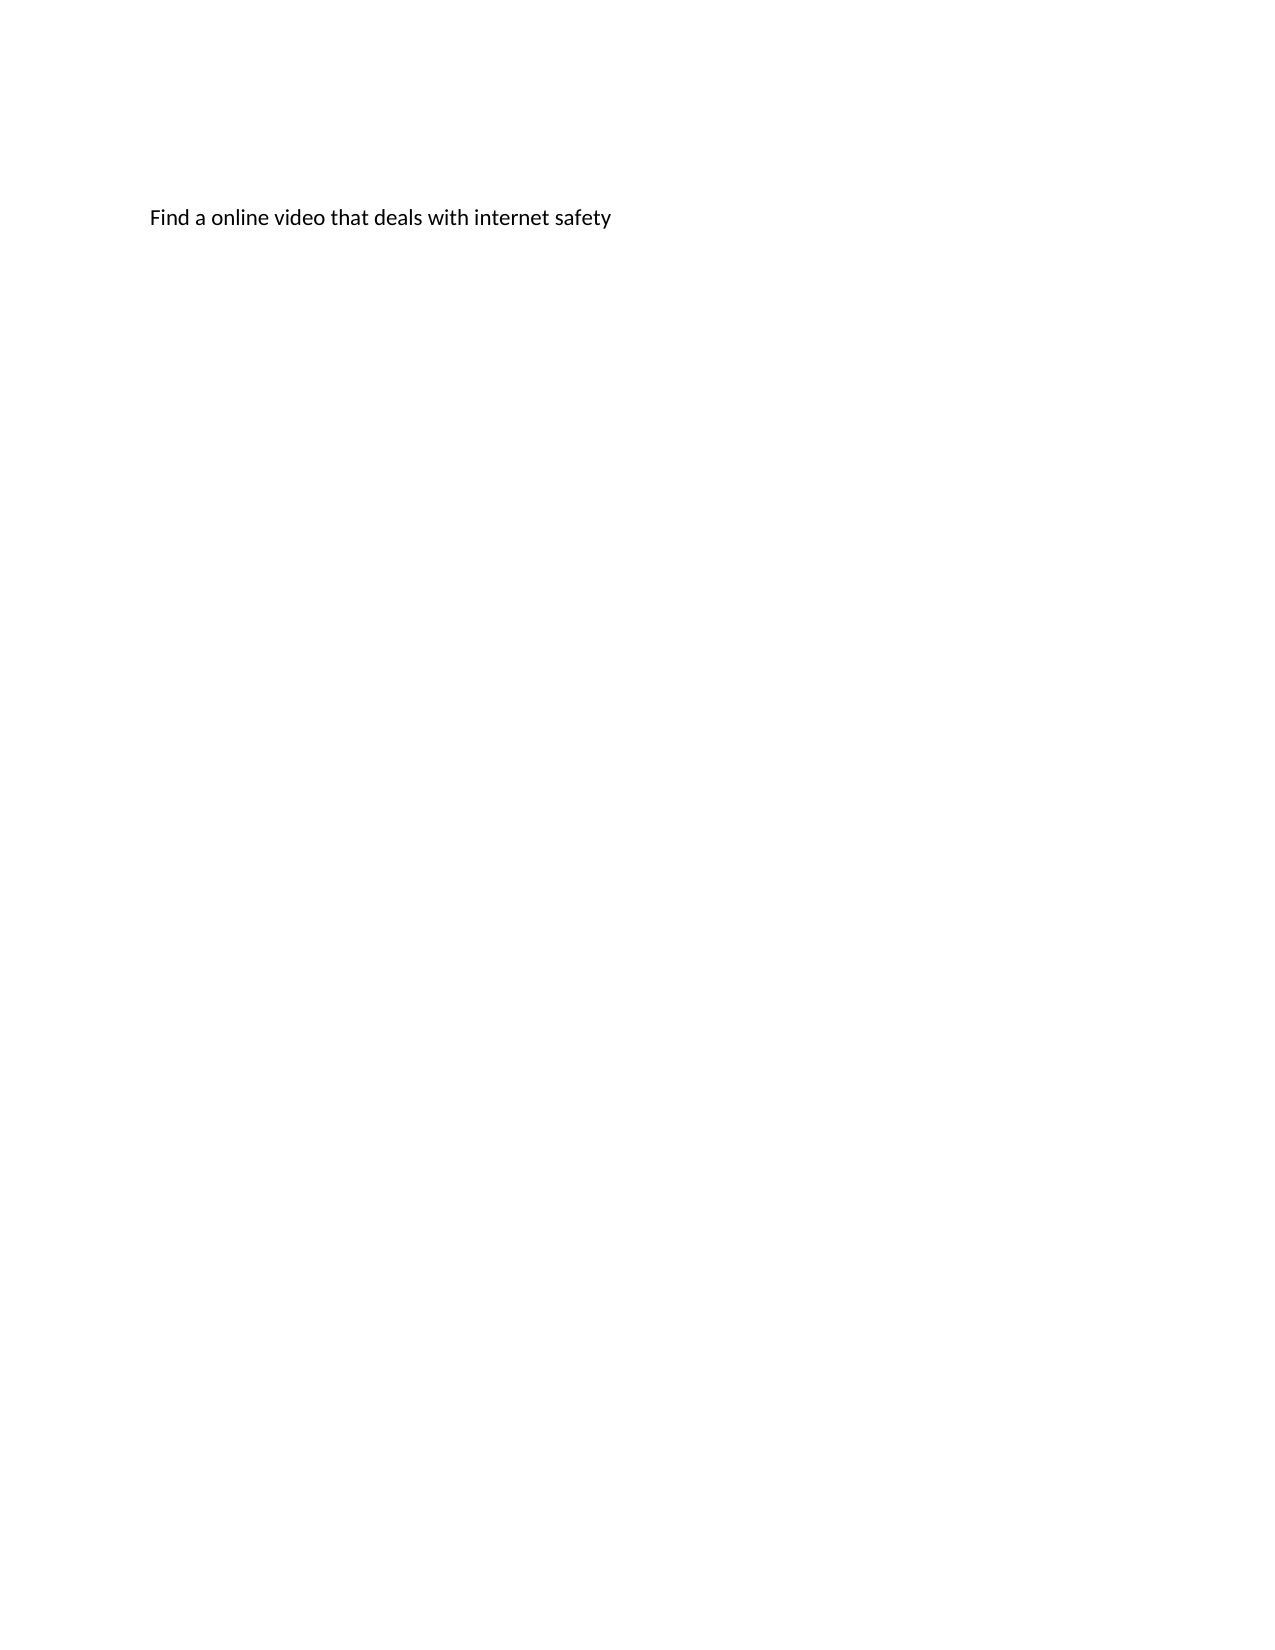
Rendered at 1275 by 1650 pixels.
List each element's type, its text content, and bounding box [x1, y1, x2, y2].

text Find a online video that deals with internet safety [150, 203, 1125, 231]
